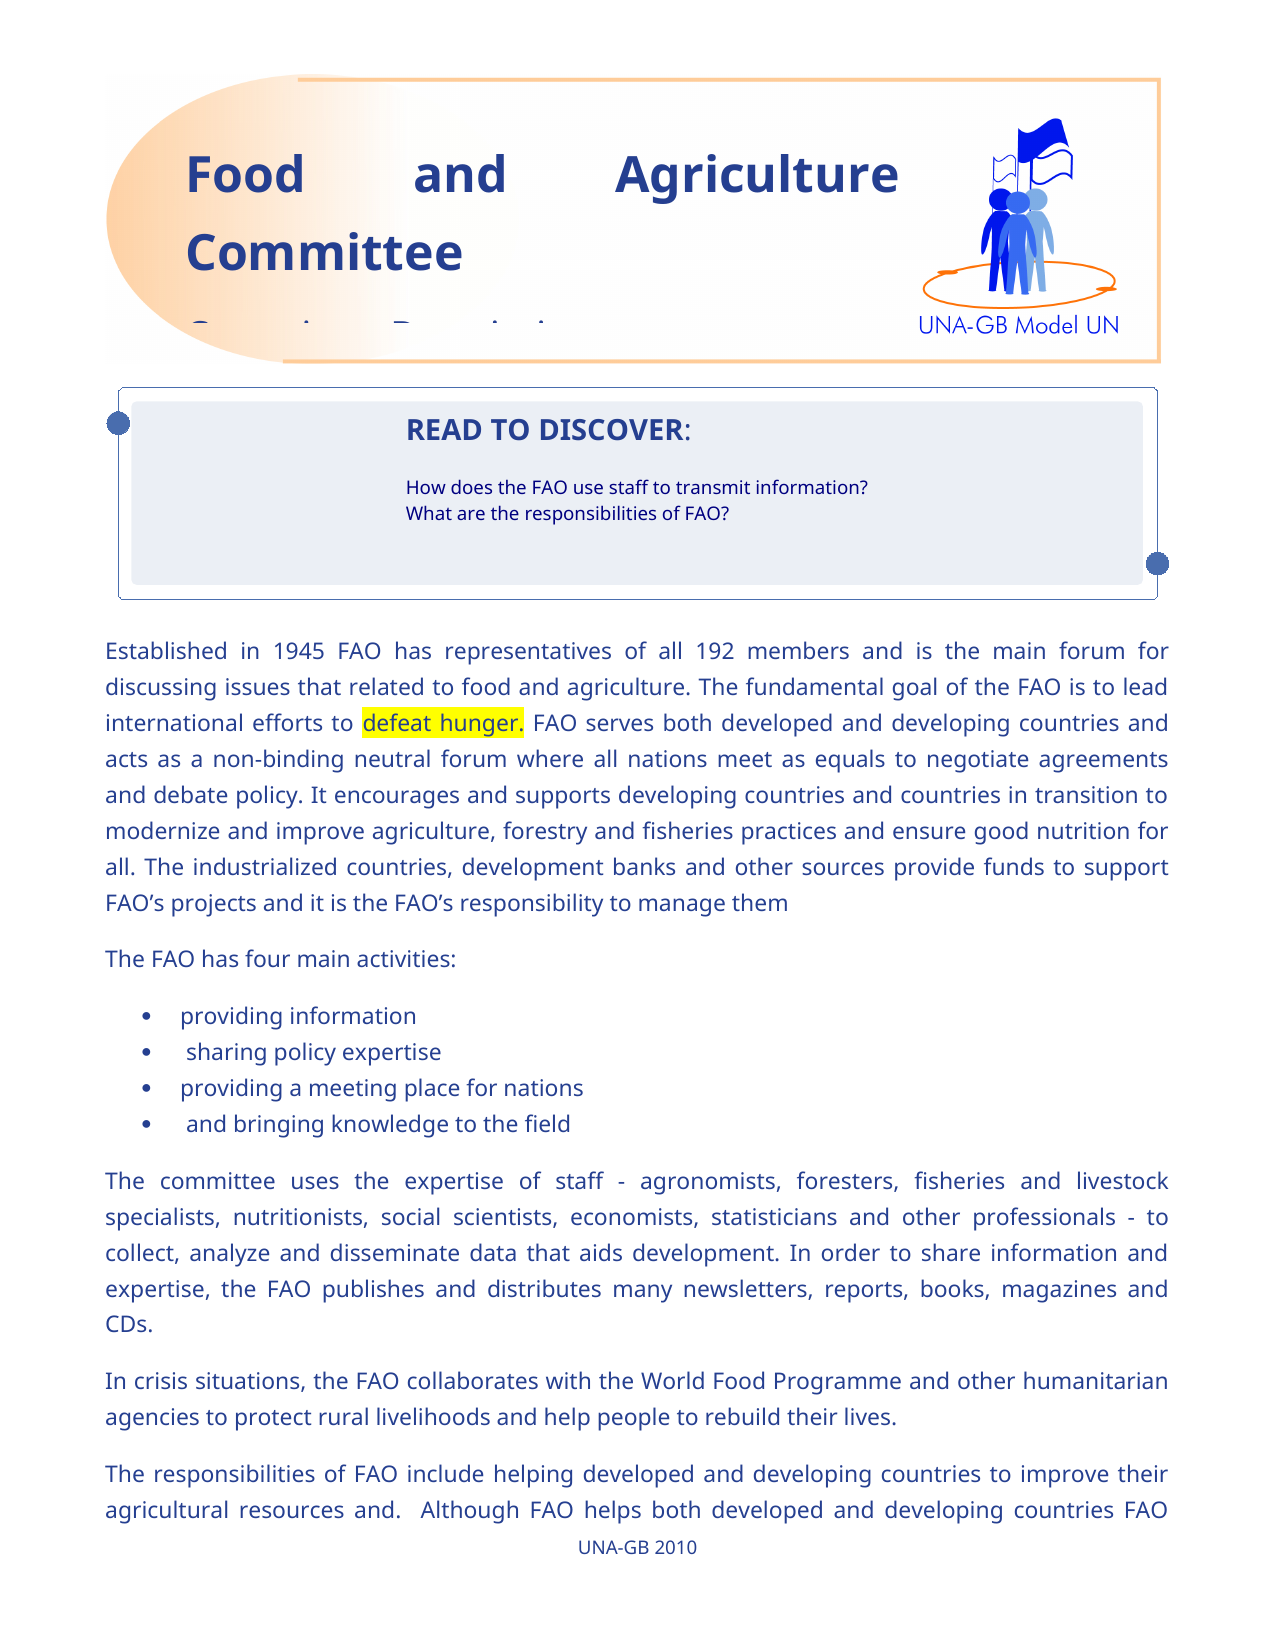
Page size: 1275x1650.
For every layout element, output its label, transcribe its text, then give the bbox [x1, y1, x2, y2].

text The committee uses the expertise of staff - agronomists, foresters, fisheries and livestock specialists, nutritionists, social scientists, economists, statisticians and other professionals - to collect, analyze and disseminate data that aids development. In order to share information and expertise, the FAO publishes and distributes many newsletters, reports, books, magazines and CDs. [105, 1165, 1170, 1340]
list providing a meeting place for nations [142, 1072, 1170, 1103]
text In crisis situations, the FAO collaborates with the World Food Programme and other humanitarian agencies to protect rural livelihoods and help people to rebuild their lives. [105, 1365, 1170, 1432]
list sharing policy expertise [142, 1036, 1170, 1067]
list providing information [142, 1000, 1170, 1031]
text Established in 1945 FAO has representatives of all 192 members and is the main forum for discussing issues that related to food and agriculture. The fundamental goal of the FAO is to lead international efforts to defeat hunger. FAO serves both developed and developing countries and acts as a non-binding neutral forum where all nations meet as equals to negotiate agreements and debate policy. It encourages and supports developing countries and countries in transition to modernize and improve agriculture, forestry and fisheries practices and ensure good nutrition for all. The industrialized countries, development banks and other sources provide funds to support FAO’s projects and it is the FAO’s responsibility to manage them [105, 635, 1170, 918]
text The FAO has four main activities: [105, 943, 1170, 974]
picture [105, 74, 1162, 364]
list and bringing knowledge to the field [142, 1108, 1170, 1139]
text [105, 1458, 1170, 1525]
